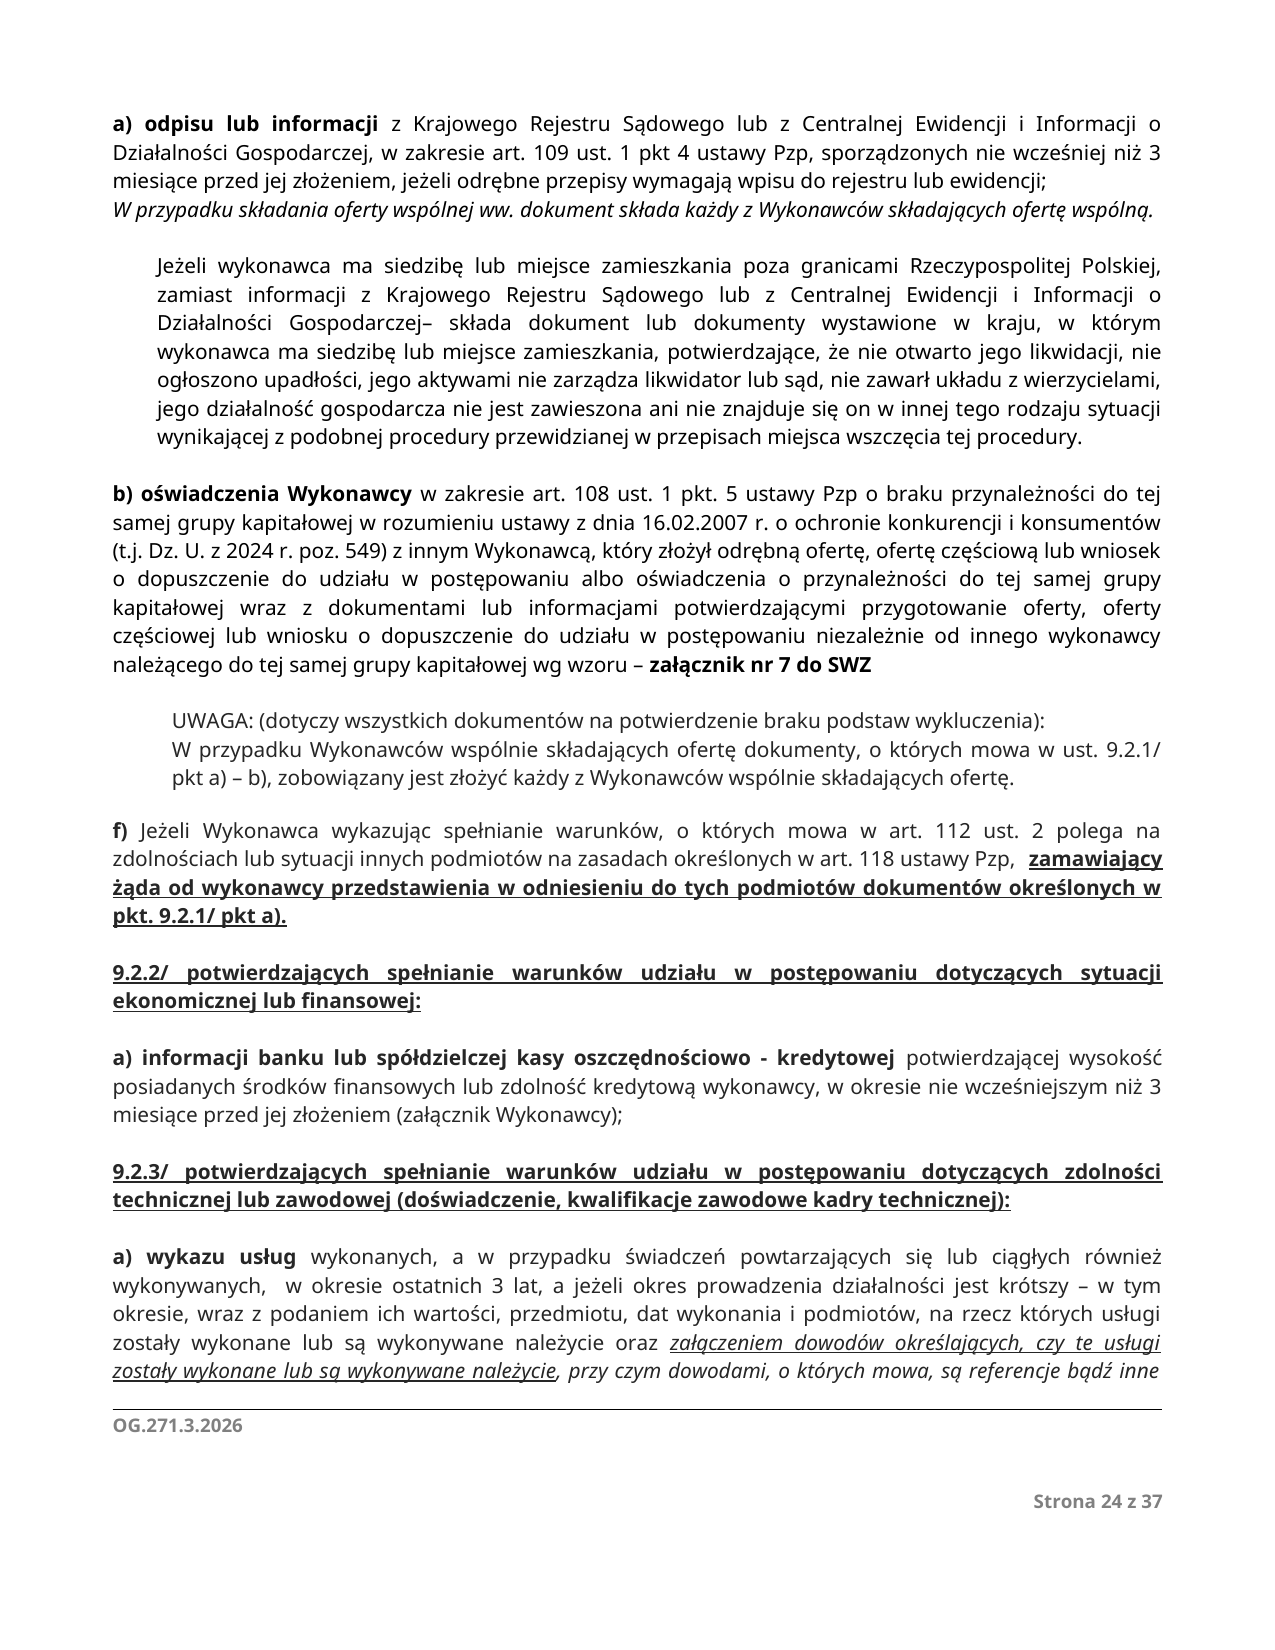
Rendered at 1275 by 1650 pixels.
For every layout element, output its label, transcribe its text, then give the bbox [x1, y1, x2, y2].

text 9.2.2/ potwierdzających spełnianie warunków udziału w postępowaniu dotyczących sytuacji ekonomicznej lub finansowej: [112, 958, 1162, 982]
text a) odpisu lub informacji z Krajowego Rejestru Sądowego lub z Centralnej Ewidencji i Informacji o Działalności Gospodarczej, w zakresie art. 109 ust. 1 pkt 4 ustawy Pzp, sporządzonych nie wcześniej niż 3 miesiące przed jej złożeniem, jeżeli odrębne przepisy wymagają wpisu do rejestru lub ewidencji; [112, 109, 1162, 195]
text f) Jeżeli Wykonawca wykazując spełnianie warunków, o których mowa w art. 112 ust. 2 polega na zdolnościach lub sytuacji innych podmiotów na zasadach określonych w art. 118 ustawy Pzp, zamawiający żąda od wykonawcy przedstawienia w odniesieniu do tych podmiotów dokumentów określonych w pkt. 9.2.1/ pkt a). [112, 898, 1162, 930]
text f) Jeżeli Wykonawca wykazując spełnianie warunków, o których mowa w art. 112 ust. 2 polega na zdolnościach lub sytuacji innych podmiotów na zasadach określonych w art. 118 ustawy Pzp, zamawiający żąda od wykonawcy przedstawienia w odniesieniu do tych podmiotów dokumentów określonych w pkt. 9.2.1/ pkt a). [112, 816, 1162, 897]
text 9.2.3/ potwierdzających spełnianie warunków udziału w postępowaniu dotyczących zdolności technicznej lub zawodowej (doświadczenie, kwalifikacje zawodowe kadry technicznej): [112, 1157, 1162, 1181]
text 9.2.2/ potwierdzających spełnianie warunków udziału w postępowaniu dotyczących sytuacji ekonomicznej lub finansowej: [112, 983, 1162, 1015]
text 9.2.3/ potwierdzających spełnianie warunków udziału w postępowaniu dotyczących zdolności technicznej lub zawodowej (doświadczenie, kwalifikacje zawodowe kadry technicznej): [112, 1182, 1162, 1214]
text UWAGA: (dotyczy wszystkich dokumentów na potwierdzenie braku podstaw wykluczenia): [172, 707, 1162, 735]
text Jeżeli wykonawca ma siedzibę lub miejsce zamieszkania poza granicami Rzeczypospolitej Polskiej, zamiast informacji z Krajowego Rejestru Sądowego lub z Centralnej Ewidencji i Informacji o Działalności Gospodarczej– składa dokument lub dokumenty wystawione w kraju, w którym wykonawca ma siedzibę lub miejsce zamieszkania, potwierdzające, że nie otwarto jego likwidacji, nie ogłoszono upadłości, jego aktywami nie zarządza likwidator lub sąd, nie zawarł układu z wierzycielami, jego działalność gospodarcza nie jest zawieszona ani nie znajduje się on w innej tego rodzaju sytuacji wynikającej z podobnej procedury przewidzianej w przepisach miejsca wszczęcia tej procedury. [157, 252, 1162, 451]
text a) informacji banku lub spółdzielczej kasy oszczędnościowo - kredytowej potwierdzającej wysokość posiadanych środków finansowych lub zdolność kredytową wykonawcy, w okresie nie wcześniejszym niż 3 miesiące przed jej złożeniem (załącznik Wykonawcy); [112, 1043, 1162, 1129]
text W przypadku Wykonawców wspólnie składających ofertę dokumenty, o których mowa w ust. 9.2.1/ pkt a) – b), zobowiązany jest złożyć każdy z Wykonawców wspólnie składających ofertę. [172, 735, 1162, 792]
text W przypadku składania oferty wspólnej ww. dokument składa każdy z Wykonawców składających ofertę wspólną. [112, 195, 1162, 223]
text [112, 1242, 1162, 1385]
text b) oświadczenia Wykonawcy w zakresie art. 108 ust. 1 pkt. 5 ustawy Pzp o braku przynależności do tej samej grupy kapitałowej w rozumieniu ustawy z dnia 16.02.2007 r. o ochronie konkurencji i konsumentów (t.j. Dz. U. z 2024 r. poz. 549) z innym Wykonawcą, który złożył odrębną ofertę, ofertę częściową lub wniosek o dopuszczenie do udziału w postępowaniu albo oświadczenia o przynależności do tej samej grupy kapitałowej wraz z dokumentami lub informacjami potwierdzającymi przygotowanie oferty, oferty częściowej lub wniosku o dopuszczenie do udziału w postępowaniu niezależnie od innego wykonawcy należącego do tej samej grupy kapitałowej wg wzoru – załącznik nr 7 do SWZ [112, 479, 1162, 678]
